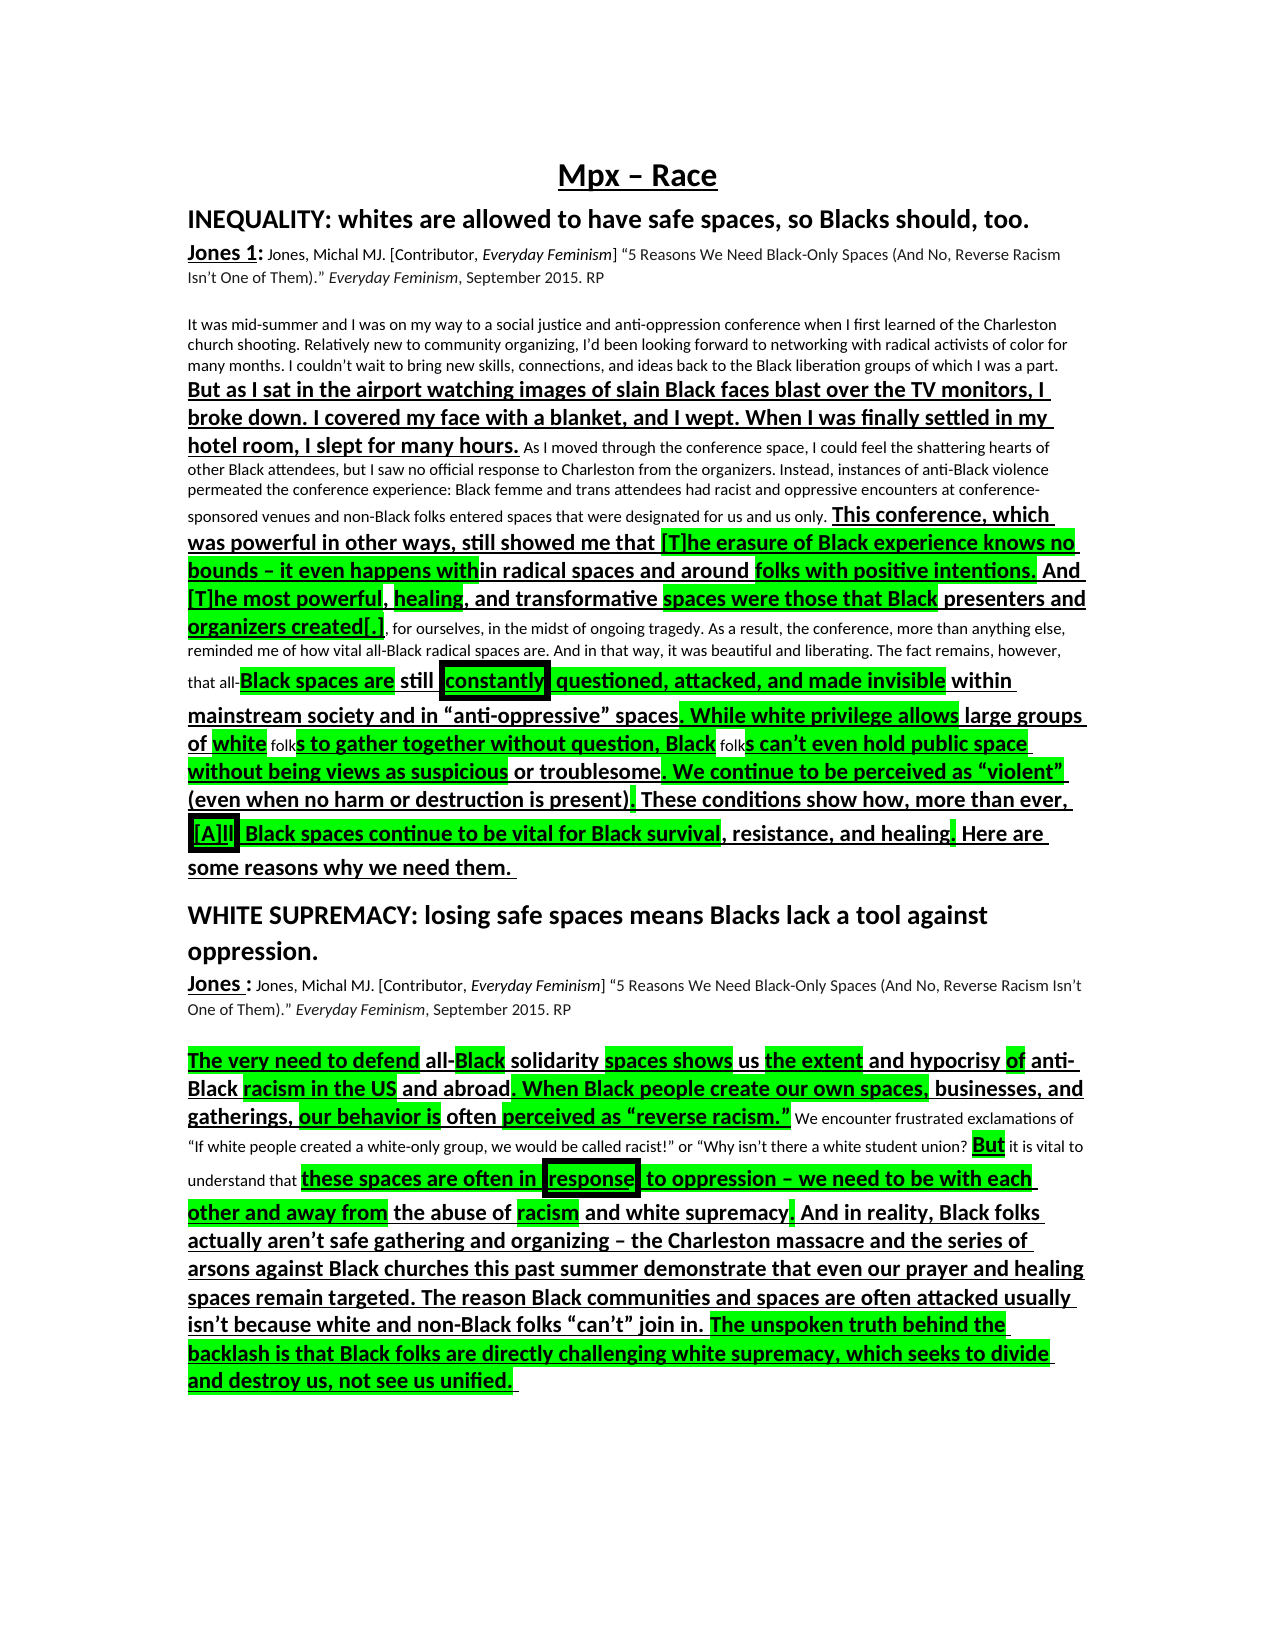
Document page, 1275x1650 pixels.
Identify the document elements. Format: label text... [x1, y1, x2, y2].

text It was mid-summer and I was on my way to a social justice and anti-oppression conference when I first learned of the Charleston church shooting. Relatively new to community organizing, I’d been looking forward to networking with radical activists of color for many months. I couldn’t wait to bring new skills, connections, and ideas back to the Black liberation groups of which I was a part. But as I sat in the airport watching images of slain Black faces blast over the TV monitors, I broke down. I covered my face with a blanket, and I wept. When I was finally settled in my hotel room, I slept for many hours. As I moved through the conference space, I could feel the shattering hearts of other Black attendees, but I saw no official response to Charleston from the organizers. Instead, instances of anti-Black violence permeated the conference experience: Black femme and trans attendees had racist and oppressive encounters at conference-sponsored venues and non-Black folks entered spaces that were designated for us and us only. This conference, which was powerful in other ways, still showed me that [T]he erasure of Black experience knows no bounds – it even happens within radical spaces and around folks with positive intentions. And [T]he most powerful, healing, and transformative spaces were those that Black presenters and organizers created[.], for ourselves, in the midst of ongoing tragedy. As a result, the conference, more than anything else, reminded me of how vital all-Black radical spaces are. And in that way, it was beautiful and liberating. The fact remains, however, that all-Black spaces are still constantly questioned, attacked, and made invisible within mainstream society and in “anti-oppressive” spaces. While white privilege allows large groups of white folks to gather together without question, Black folks can’t even hold public space without being views as suspicious or troublesome. We continue to be perceived as “violent” (even when no harm or destruction is present). These conditions show how, more than ever, [A]ll Black spaces continue to be vital for Black survival, resistance, and healing. Here are some reasons why we need them. [187, 314, 1087, 725]
subtitle WHITE SUPREMACY: losing safe spaces means Blacks lack a tool against oppression. [187, 898, 1087, 967]
text The very need to defend all-Black solidarity spaces shows us the extent and hypocrisy of anti- Black racism in the US and abroad. When Black people create our own spaces, businesses, and gatherings, our behavior is often perceived as “reverse racism.” We encounter frustrated exclamations of “If white people created a white-only group, we would be called racist!” or “Why isn’t there a white student union? But it is vital to understand that these spaces are often in response to oppression – we need to be with each other and away from the abuse of racism and white supremacy. And in reality, Black folks actually aren’t safe gathering and organizing – the Charleston massacre and the series of arsons against Black churches this past summer demonstrate that even our prayer and healing spaces remain targeted. The reason Black communities and spaces are often attacked usually isn’t because white and non-Black folks “can’t” join in. The unspoken truth behind the backlash is that Black folks are directly challenging white supremacy, which seeks to divide and destroy us, not see us unified. [187, 1046, 1087, 1395]
subtitle Mpx – Race [187, 154, 1087, 195]
subtitle INEQUALITY: whites are allowed to have safe spaces, so Blacks should, too. [187, 202, 1087, 235]
text Jones 1: Jones, Michal MJ. [Contributor, Everyday Feminism] “5 Reasons We Need Black-Only Spaces (And No, Reverse Racism Isn’t One of Them).” Everyday Feminism, September 2015. RP [187, 238, 1087, 288]
text It was mid-summer and I was on my way to a social justice and anti-oppression conference when I first learned of the Charleston church shooting. Relatively new to community organizing, I’d been looking forward to networking with radical activists of color for many months. I couldn’t wait to bring new skills, connections, and ideas back to the Black liberation groups of which I was a part. But as I sat in the airport watching images of slain Black faces blast over the TV monitors, I broke down. I covered my face with a blanket, and I wept. When I was finally settled in my hotel room, I slept for many hours. As I moved through the conference space, I could feel the shattering hearts of other Black attendees, but I saw no official response to Charleston from the organizers. Instead, instances of anti-Black violence permeated the conference experience: Black femme and trans attendees had racist and oppressive encounters at conference-sponsored venues and non-Black folks entered spaces that were designated for us and us only. This conference, which was powerful in other ways, still showed me that [T]he erasure of Black experience knows no bounds – it even happens within radical spaces and around folks with positive intentions. And [T]he most powerful, healing, and transformative spaces were those that Black presenters and organizers created[.], for ourselves, in the midst of ongoing tragedy. As a result, the conference, more than anything else, reminded me of how vital all-Black radical spaces are. And in that way, it was beautiful and liberating. The fact remains, however, that all-Black spaces are still constantly questioned, attacked, and made invisible within mainstream society and in “anti-oppressive” spaces. While white privilege allows large groups of white folks to gather together without question, Black folks can’t even hold public space without being views as suspicious or troublesome. We continue to be perceived as “violent” (even when no harm or destruction is present). These conditions show how, more than ever, [A]ll Black spaces continue to be vital for Black survival, resistance, and healing. Here are some reasons why we need them. [187, 727, 1087, 882]
text Jones : Jones, Michal MJ. [Contributor, Everyday Feminism] “5 Reasons We Need Black-Only Spaces (And No, Reverse Racism Isn’t One of Them).” Everyday Feminism, September 2015. RP [187, 969, 1087, 1019]
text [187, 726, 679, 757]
